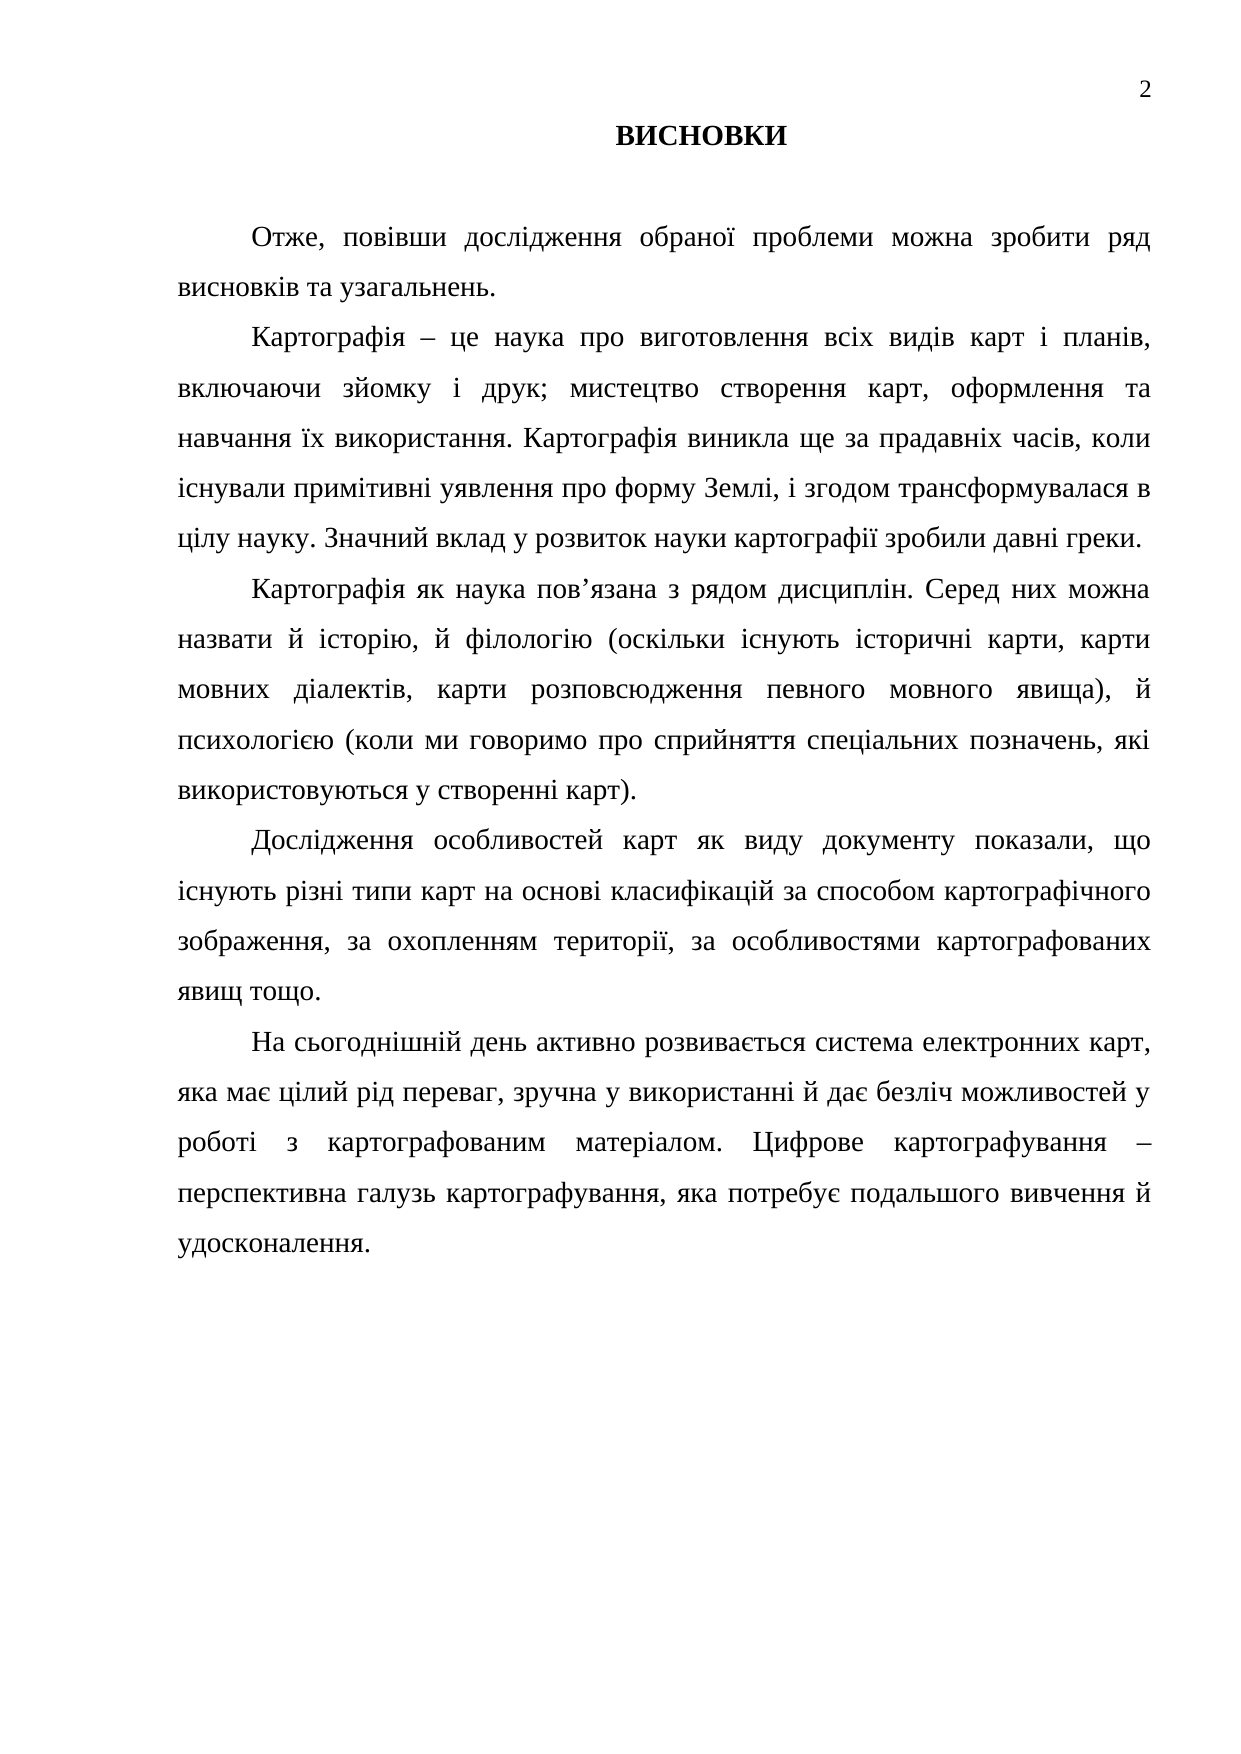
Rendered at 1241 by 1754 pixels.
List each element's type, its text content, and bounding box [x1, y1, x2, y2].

text Картографія – це наука про виготовлення всіх видів карт і планів, включаючи зйомку і друк; мистецтво створення карт, оформлення та навчання їх використання. Картографія виникла ще за прадавніх часів, коли існували примітивні уявлення про форму Землі, і згодом трансформувалася в цілу науку. Значний вклад у розвиток науки картографії зробили давні греки. [177, 319, 1152, 554]
text Отже, повівши дослідження обраної проблеми можна зробити ряд висновків та узагальнень. [177, 219, 1152, 303]
text Картографія як наука пов’язана з рядом дисциплін. Серед них можна назвати й історію, й філологію (оскільки існують історичні карти, карти мовних діалектів, карти розповсюдження певного мовного явища), й психологією (коли ми говоримо про сприйняття спеціальних позначень, які використовуються у створенні карт). [177, 571, 1152, 806]
text Дослідження особливостей карт як виду документу показали, що існують різні типи карт на основі класифікацій за способом картографічного зображення, за охопленням території, за особливостями картографованих явищ тощо. [177, 822, 1152, 1007]
text ВИСНОВКИ [177, 118, 1152, 152]
text На сьогоднішній день активно розвивається система електронних карт, яка має цілий рід переваг, зручна у використанні й дає безліч можливостей у роботі з картографованим матеріалом. Цифрове картографування – перспективна галузь картографування, яка потребує подальшого вивчення й удосконалення. [177, 1024, 1152, 1258]
